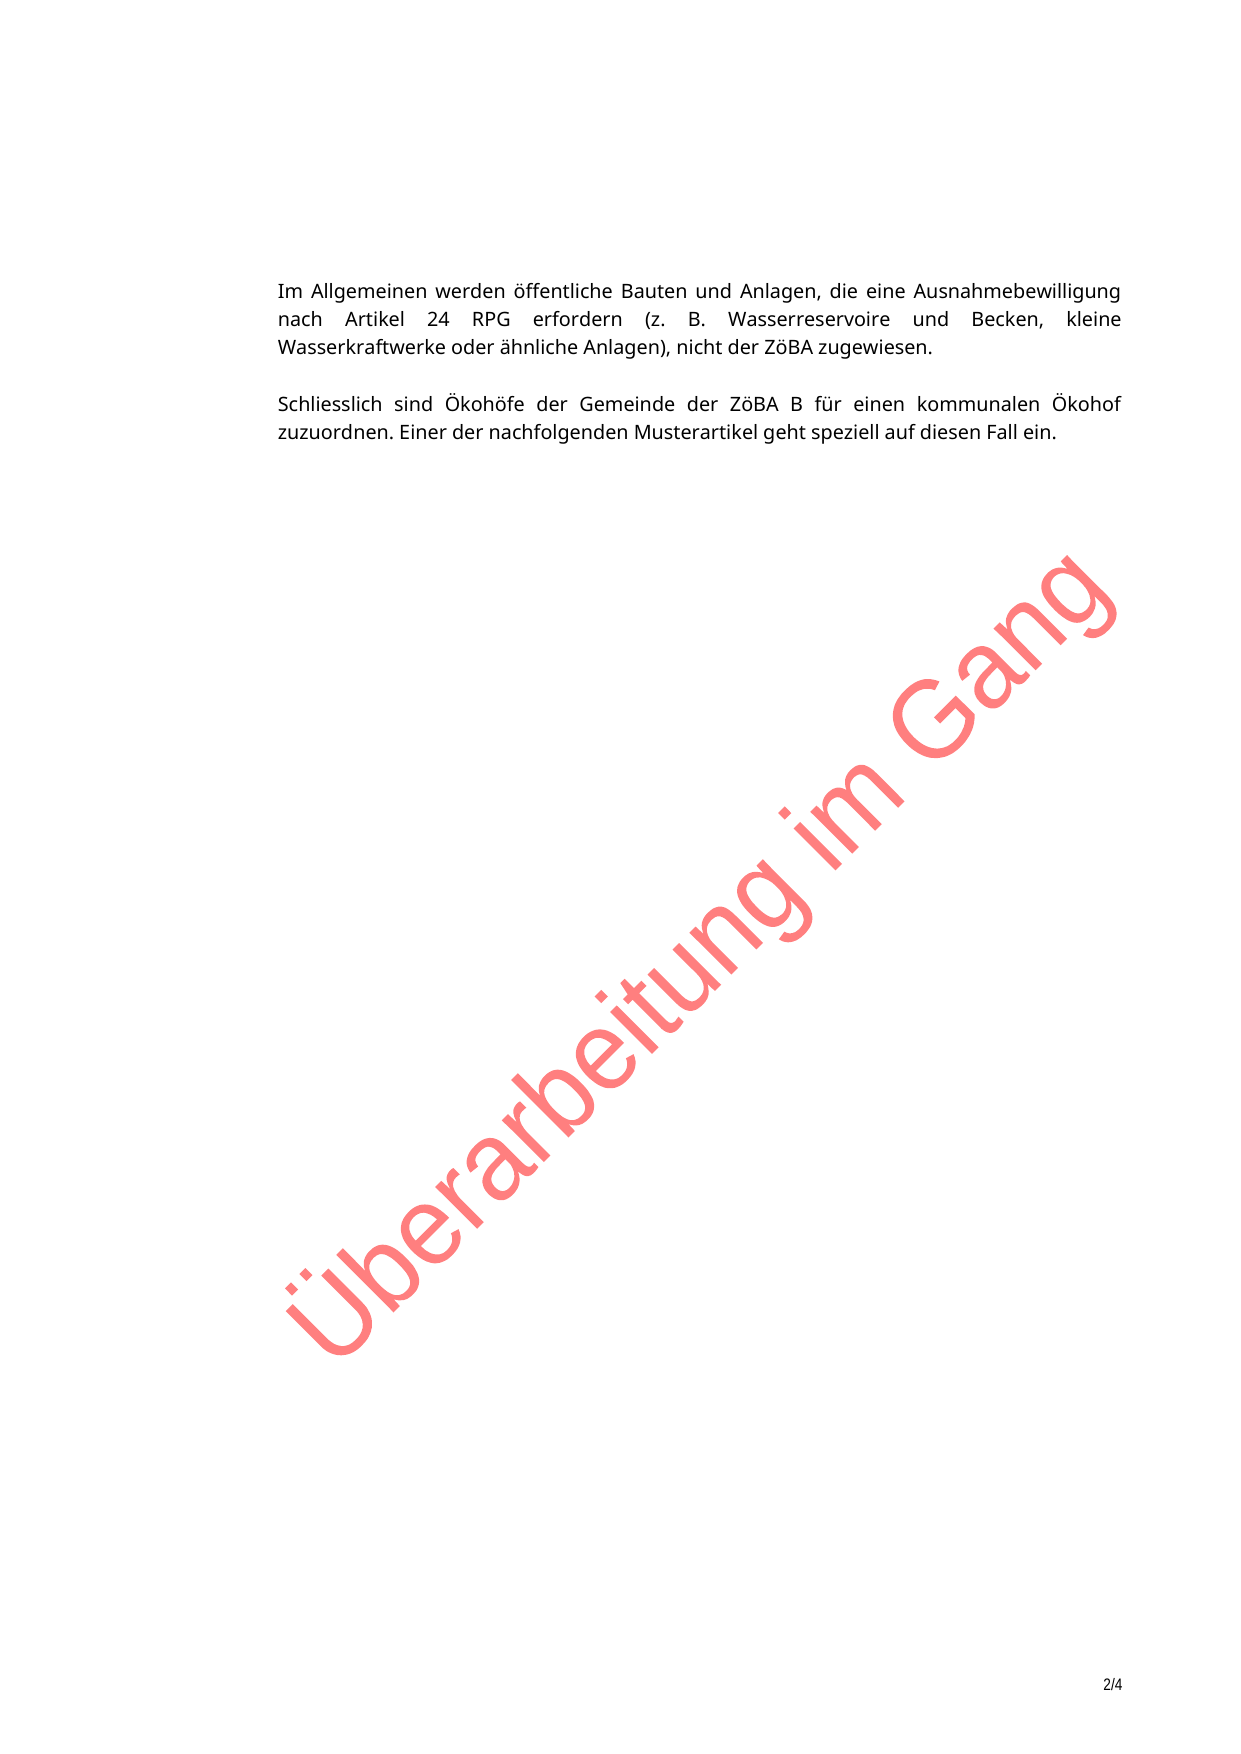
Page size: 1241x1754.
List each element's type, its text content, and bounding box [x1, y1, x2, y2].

text Im Allgemeinen werden öffentliche Bauten und Anlagen, die eine Ausnahmebewilligung nach Artikel 24 RPG erfordern (z. B. Wasserreservoire und Becken, kleine Wasserkraftwerke oder ähnliche Anlagen), nicht der ZöBA zugewiesen. [278, 277, 1122, 360]
text Schliesslich sind Ökohöfe der Gemeinde der ZöBA B für einen kommunalen Ökohof zuzuordnen. Einer der nachfolgenden Musterartikel geht speziell auf diesen Fall ein. [278, 390, 1122, 445]
